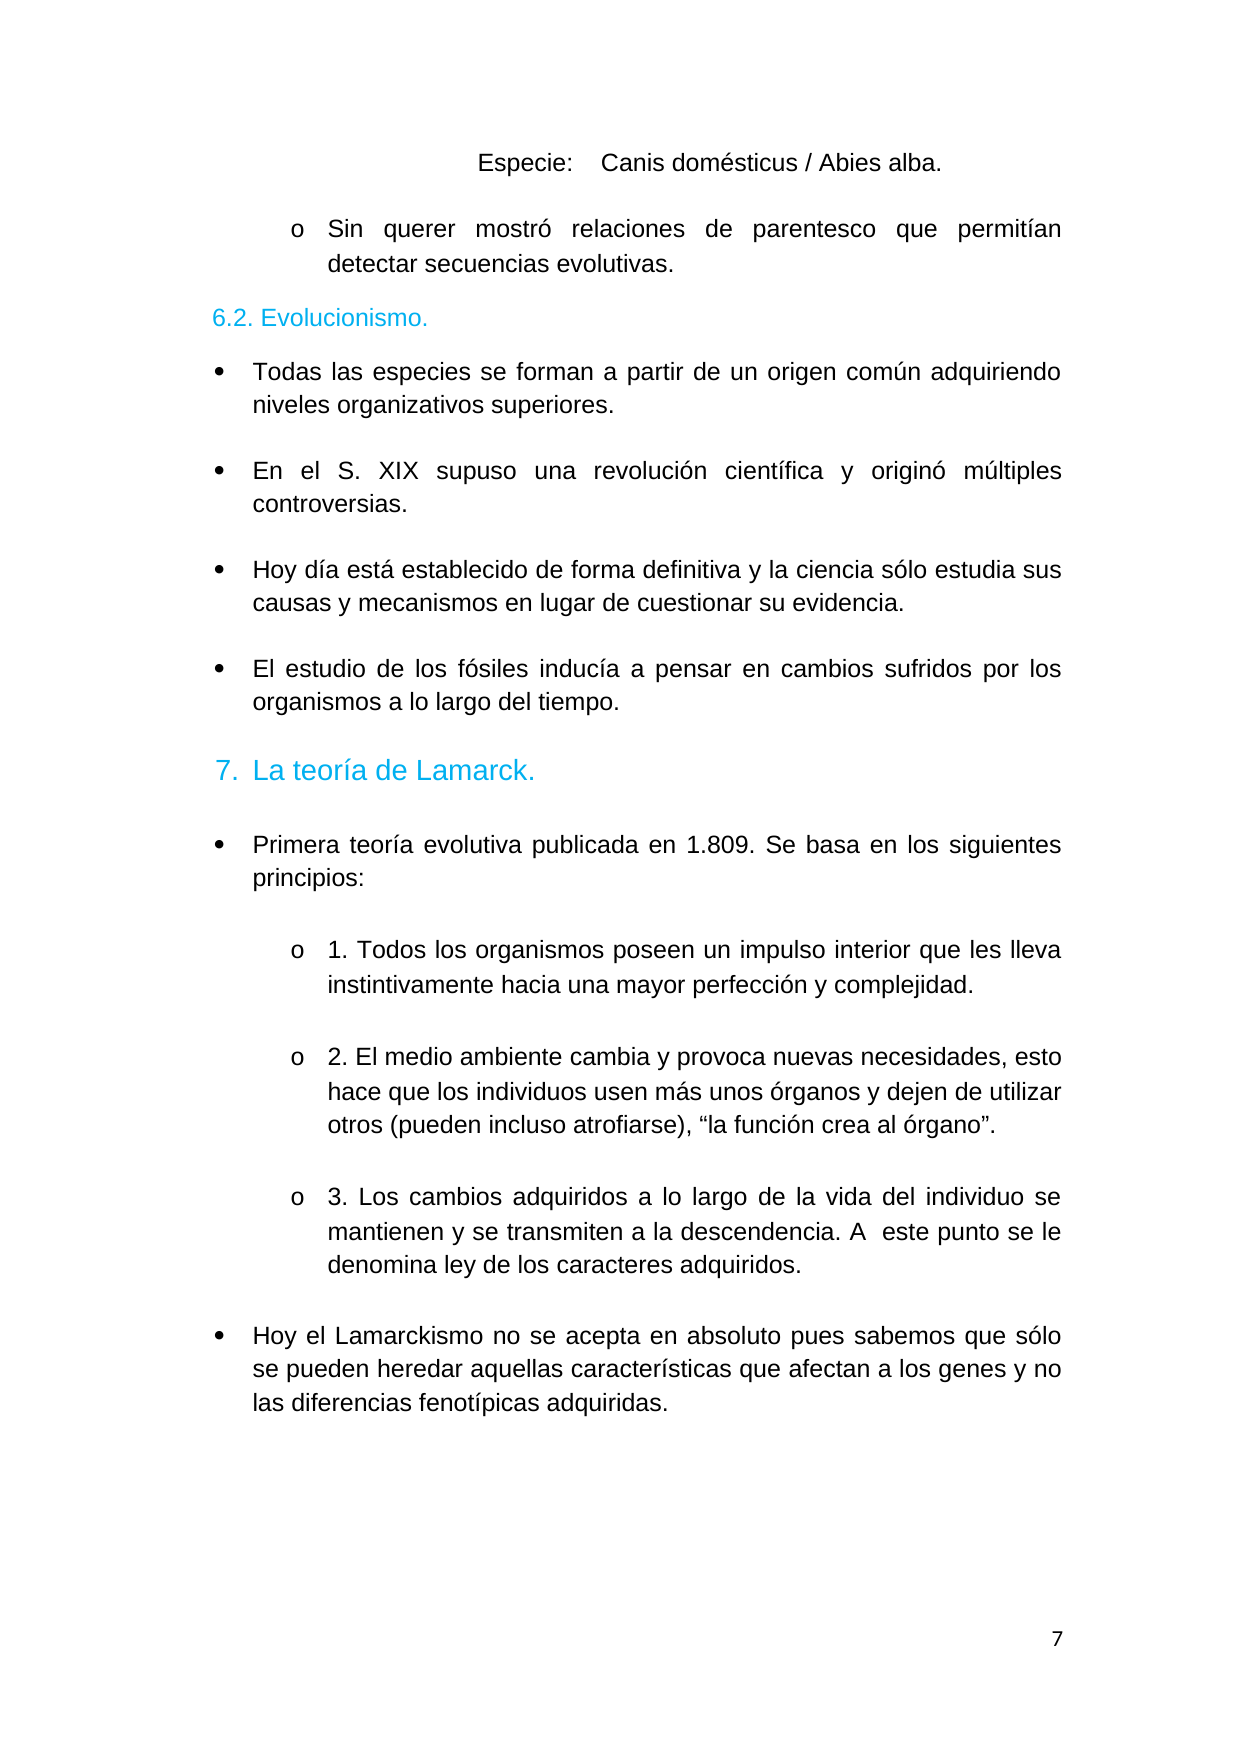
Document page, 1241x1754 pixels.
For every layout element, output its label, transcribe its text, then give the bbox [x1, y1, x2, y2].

list La teoría de Lamarck. [215, 753, 1063, 787]
list Hoy día está establecido de forma definitiva y la ciencia sólo estudia sus causas y mecanismos en lugar de cuestionar su evidencia. [215, 555, 1063, 617]
list 2. El medio ambiente cambia y provoca nuevas necesidades, esto hace que los individuos usen más unos órganos y dejen de utilizar otros (pueden incluso atrofiarse), “la función crea al órgano”. [290, 1042, 1063, 1139]
list 3. Los cambios adquiridos a lo largo de la vida del individuo se mantienen y se transmiten a la descendencia. A este punto se le denomina ley de los caracteres adquiridos. [290, 1182, 1063, 1278]
list Primera teoría evolutiva publicada en 1.809. Se basa en los siguientes principios: [215, 830, 1063, 892]
list En el S. XIX supuso una revolución científica y originó múltiples controversias. [215, 456, 1063, 518]
list Hoy el Lamarckismo no se acepta en absoluto pues sabemos que sólo se pueden heredar aquellas características que afectan a los genes y no las diferencias fenotípicas adquiridas. [215, 1321, 1063, 1416]
list Todas las especies se forman a partir de un origen común adquiriendo niveles organizativos superiores. [215, 357, 1063, 418]
list Sin querer mostró relaciones de parentesco que permitían detectar secuencias evolutivas. [290, 214, 1063, 278]
list Especie: Canis domésticus / Abies alba. [477, 148, 1063, 176]
list 1. Todos los organismos poseen un impulso interior que les lleva instintivamente hacia una mayor perfección y complejidad. [290, 935, 1063, 999]
list El estudio de los fósiles inducía a pensar en cambios sufridos por los organismos a lo largo del tiempo. [215, 654, 1063, 716]
text 6.2. Evolucionismo. [177, 303, 1063, 331]
